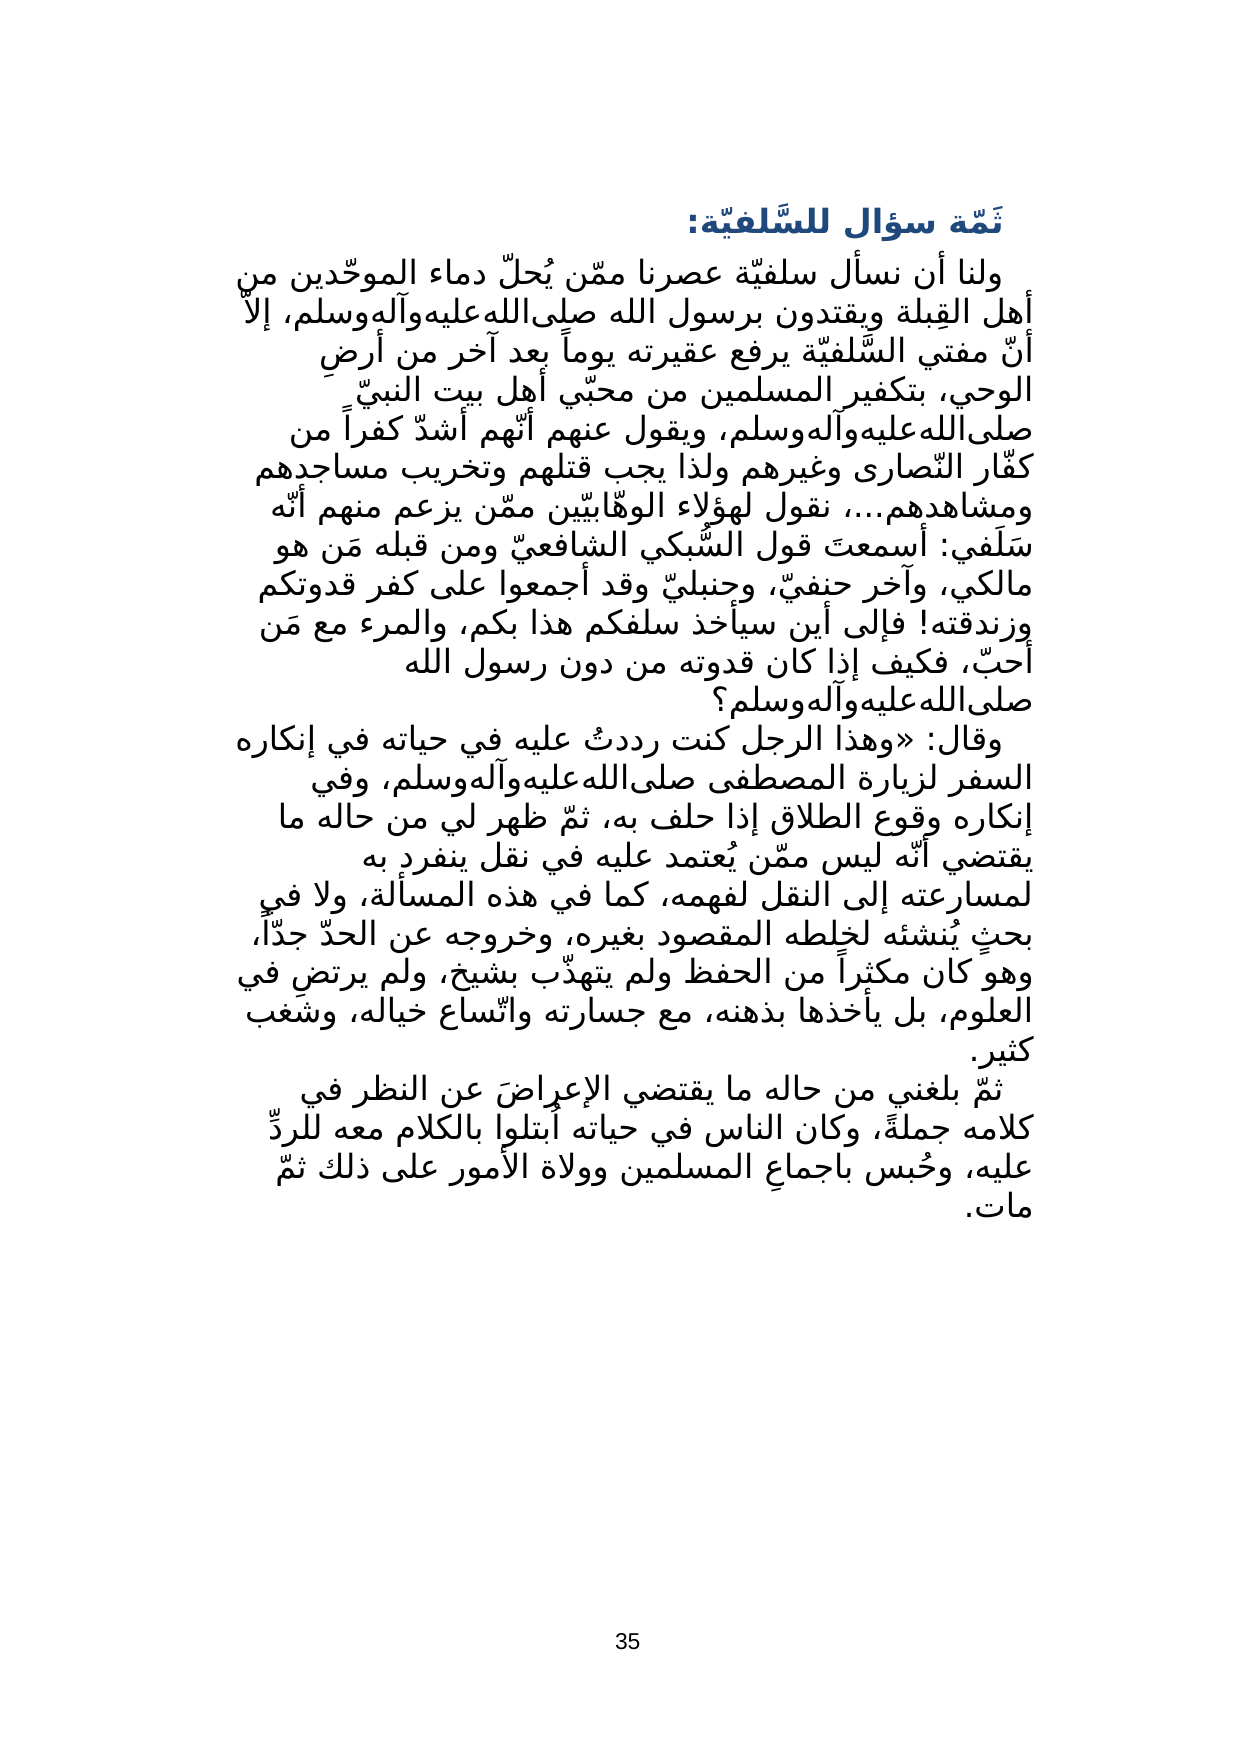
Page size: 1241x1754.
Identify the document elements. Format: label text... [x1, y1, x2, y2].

subtitle ثَمّة سؤال للسَّلفيّة: [222, 202, 1033, 241]
text وقال: «وهذا الرجل كنت رددتُ عليه في حياته في إنكاره السفر لزيارة المصطفى صلى‌الله‌عليه‌وآله‌وسلم، وفي إنكاره وقوع الطلاق إذا حلف به، ثمّ ظهر لي من حاله ما يقتضي أنّه ليس ممّن يُعتمد عليه في نقل ينفرد به لمسارعته إلى النقل لفهمه، كما في هذه المسألة، ولا في بحثٍ يُنشئه لخلطه المقصود بغيره، وخروجه عن الحدّ جدّاً، وهو كان مكثراً من الحفظ ولم يتهذّب بشيخ، ولم يرتضِ في العلوم، بل يأخذها بذهنه، مع جسارته واتّساع خياله، وشغب كثير. [222, 720, 1033, 1069]
text ولنا أن نسأل سلفيّة عصرنا ممّن يُحلّ دماء الموحّدين من أهل القِبلة ويقتدون برسول الله صلى‌الله‌عليه‌وآله‌وسلم، إلاّ أنّ مفتي السَّلفيّة يرفع عقيرته يوماً بعد آخر من أرضِ الوحي، بتكفير المسلمين من محبّي أهل بيت النبيّ صلى‌الله‌عليه‌وآله‌وسلم، ويقول عنهم أنّهم أشدّ كفراً من كفّار النّصارى وغيرهم ولذا يجب قتلهم وتخريب مساجدهم ومشاهدهم...، نقول لهؤلاء الوهّابيّين ممّن يزعم منهم أنّه سَلَفي: أسمعتَ قول السُّبكي الشافعيّ ومن قبله مَن هو مالكي، وآخر حنفيّ، وحنبليّ وقد أجمعوا على كفر قدوتكم وزندقته! فإلى أين سيأخذ سلفكم هذا بكم، والمرء مع مَن أحبّ، فكيف إذا كان قدوته من دون رسول الله صلى‌الله‌عليه‌وآله‌وسلم؟ [222, 253, 1033, 720]
text ثمّ بلغني من حاله ما يقتضي الإعراضَ عن النظر في كلامه جملةً، وكان الناس في حياته اُبتلوا بالكلام معه للردِّ عليه، وحُبس باجماعِ المسلمين وولاة الأمور على ذلك ثمّ مات. [222, 1069, 1033, 1225]
